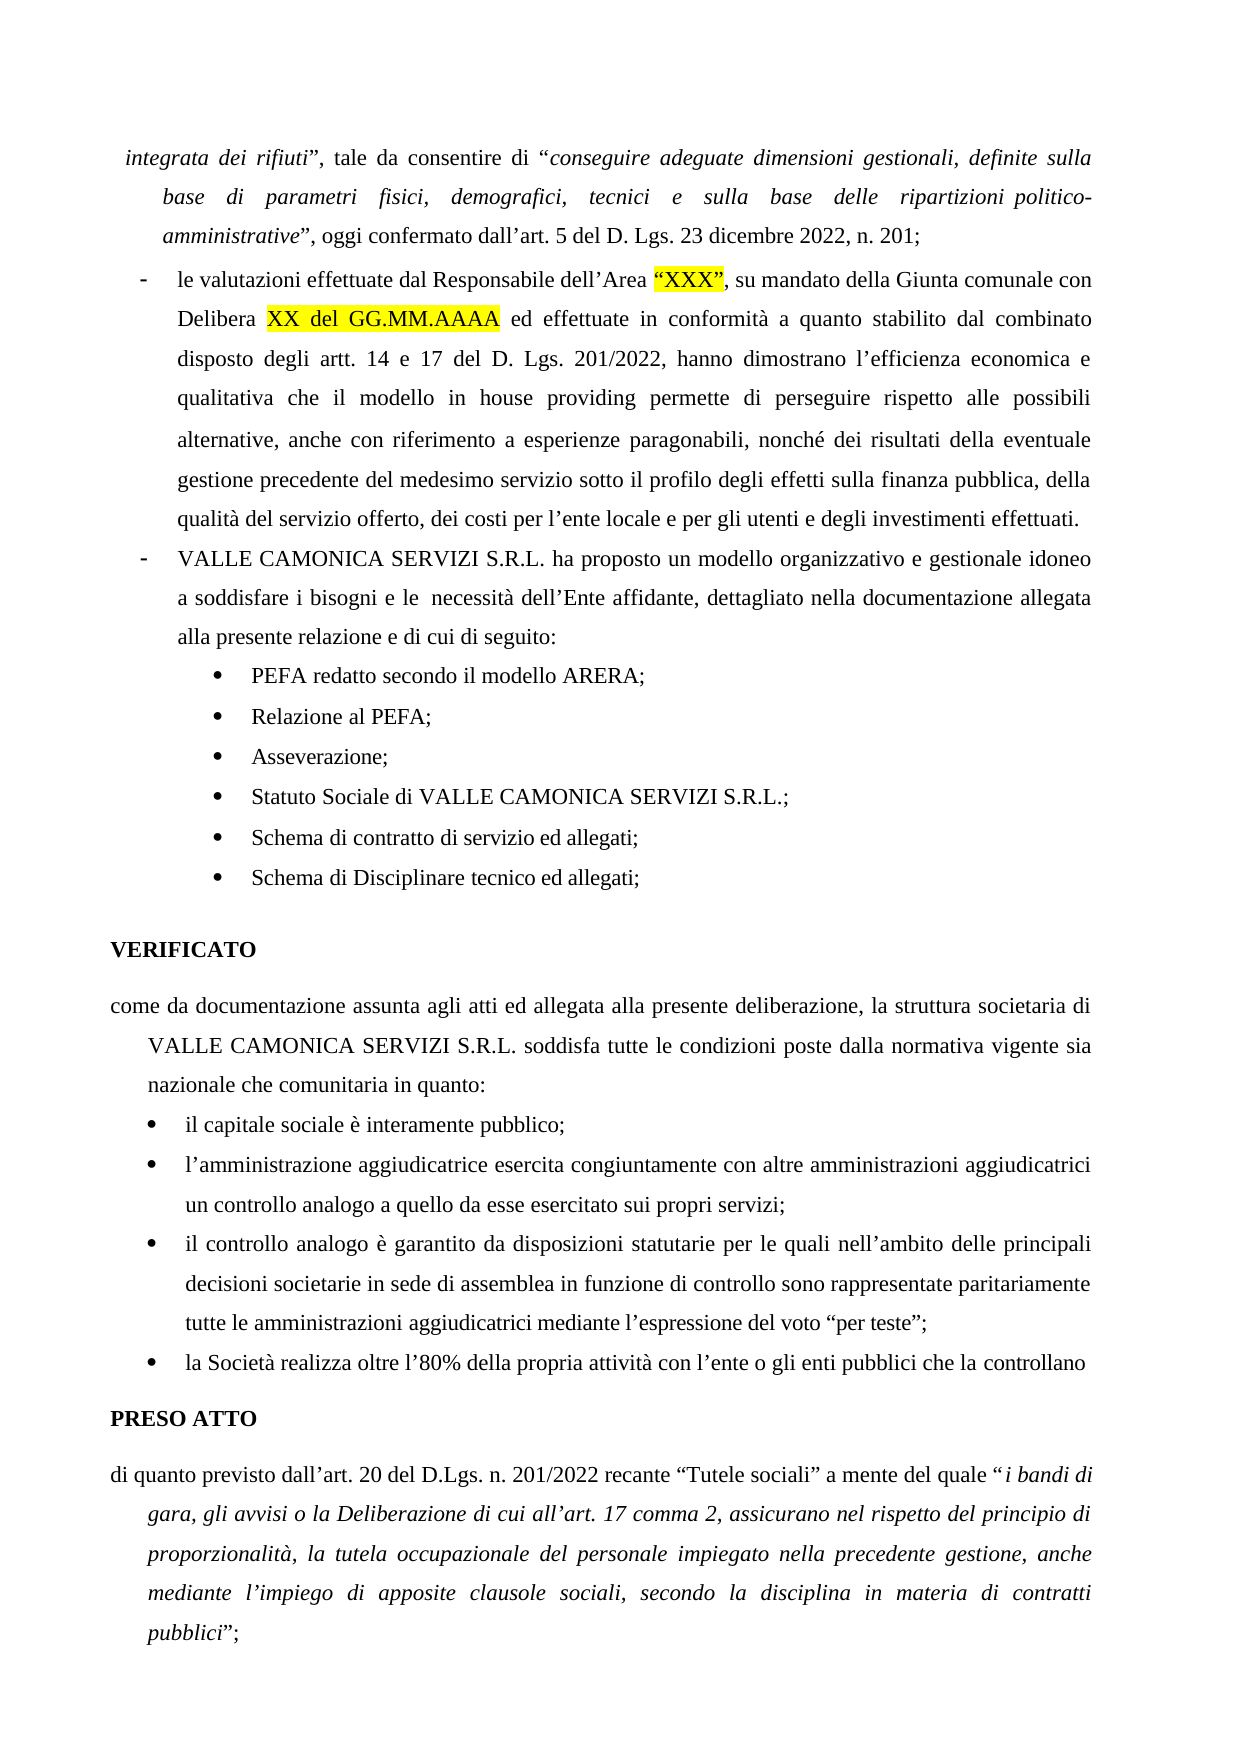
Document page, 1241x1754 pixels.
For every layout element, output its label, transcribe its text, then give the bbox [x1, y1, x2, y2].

list PEFA redatto secondo il modello ARERA; [214, 662, 1122, 689]
list VALLE CAMONICA SERVIZI S.R.L. ha proposto un modello organizzativo e gestionale idoneo a soddisfare i bisogni e le necessità dell’Ente affidante, dettagliato nella documentazione allegata alla presente relazione e di cui di seguito: [140, 545, 1093, 649]
list Asseverazione; [214, 743, 1122, 769]
list il capitale sociale è interamente pubblico; [148, 1111, 1093, 1137]
list le valutazioni effettuate dal Responsabile dell’Area “XXX”, su mandato della Giunta comunale con Delibera XX del GG.MM.AAAA ed effettuate in conformità a quanto stabilito dal combinato disposto degli artt. 14 e 17 del D. Lgs. 201/2022, hanno dimostrano l’efficienza economica e qualitativa che il modello in house providing permette di perseguire rispetto alle possibili alternative, anche con riferimento a esperienze paragonabili, nonché dei risultati della eventuale gestione precedente del medesimo servizio sotto il profilo degli effetti sulla finanza pubblica, della qualità del servizio offerto, dei costi per l’ente locale e per gli utenti e degli investimenti effettuati. [139, 266, 1093, 532]
text integrata dei rifiuti”, tale da consentire di “conseguire adeguate dimensioni gestionali, definite sulla base di parametri fisici, demografici, tecnici e sulla base delle ripartizioni politico-amministrative”, oggi confermato dall’art. 5 del D. Lgs. 23 dicembre 2022, n. 201; [125, 143, 1093, 249]
list Schema di contratto di servizio ed allegati; [214, 824, 1122, 850]
list Relazione al PEFA; [214, 703, 1122, 729]
text VERIFICATO [110, 936, 1093, 963]
text come da documentazione assunta agli atti ed allegata alla presente deliberazione, la struttura societaria di VALLE CAMONICA SERVIZI S.R.L. soddisfa tutte le condizioni poste dalla normativa vigente sia nazionale che comunitaria in quanto: [110, 992, 1093, 1098]
text di quanto previsto dall’art. 20 del D.Lgs. n. 201/2022 recante “Tutele sociali” a mente del quale “i bandi di gara, gli avvisi o la Deliberazione di cui all’art. 17 comma 2, assicurano nel rispetto del principio di proporzionalità, la tutela occupazionale del personale impiegato nella precedente gestione, anche mediante l’impiego di apposite clausole sociali, secondo la disciplina in materia di contratti pubblici”; [110, 1461, 1093, 1645]
list il controllo analogo è garantito da disposizioni statutarie per le quali nell’ambito delle principali decisioni societarie in sede di assemblea in funzione di controllo sono rappresentate paritariamente tutte le amministrazioni aggiudicatrici mediante l’espressione del voto “per teste”; [148, 1230, 1093, 1335]
list l’amministrazione aggiudicatrice esercita congiuntamente con altre amministrazioni aggiudicatrici un controllo analogo a quello da esse esercitato sui propri servizi; [148, 1151, 1093, 1217]
list la Società realizza oltre l’80% della propria attività con l’ente o gli enti pubblici che la controllano [148, 1348, 1093, 1375]
text PRESO ATTO [110, 1405, 1093, 1431]
list Schema di Disciplinare tecnico ed allegati; [214, 864, 1122, 891]
list Statuto Sociale di VALLE CAMONICA SERVIZI S.R.L.; [214, 783, 1122, 810]
